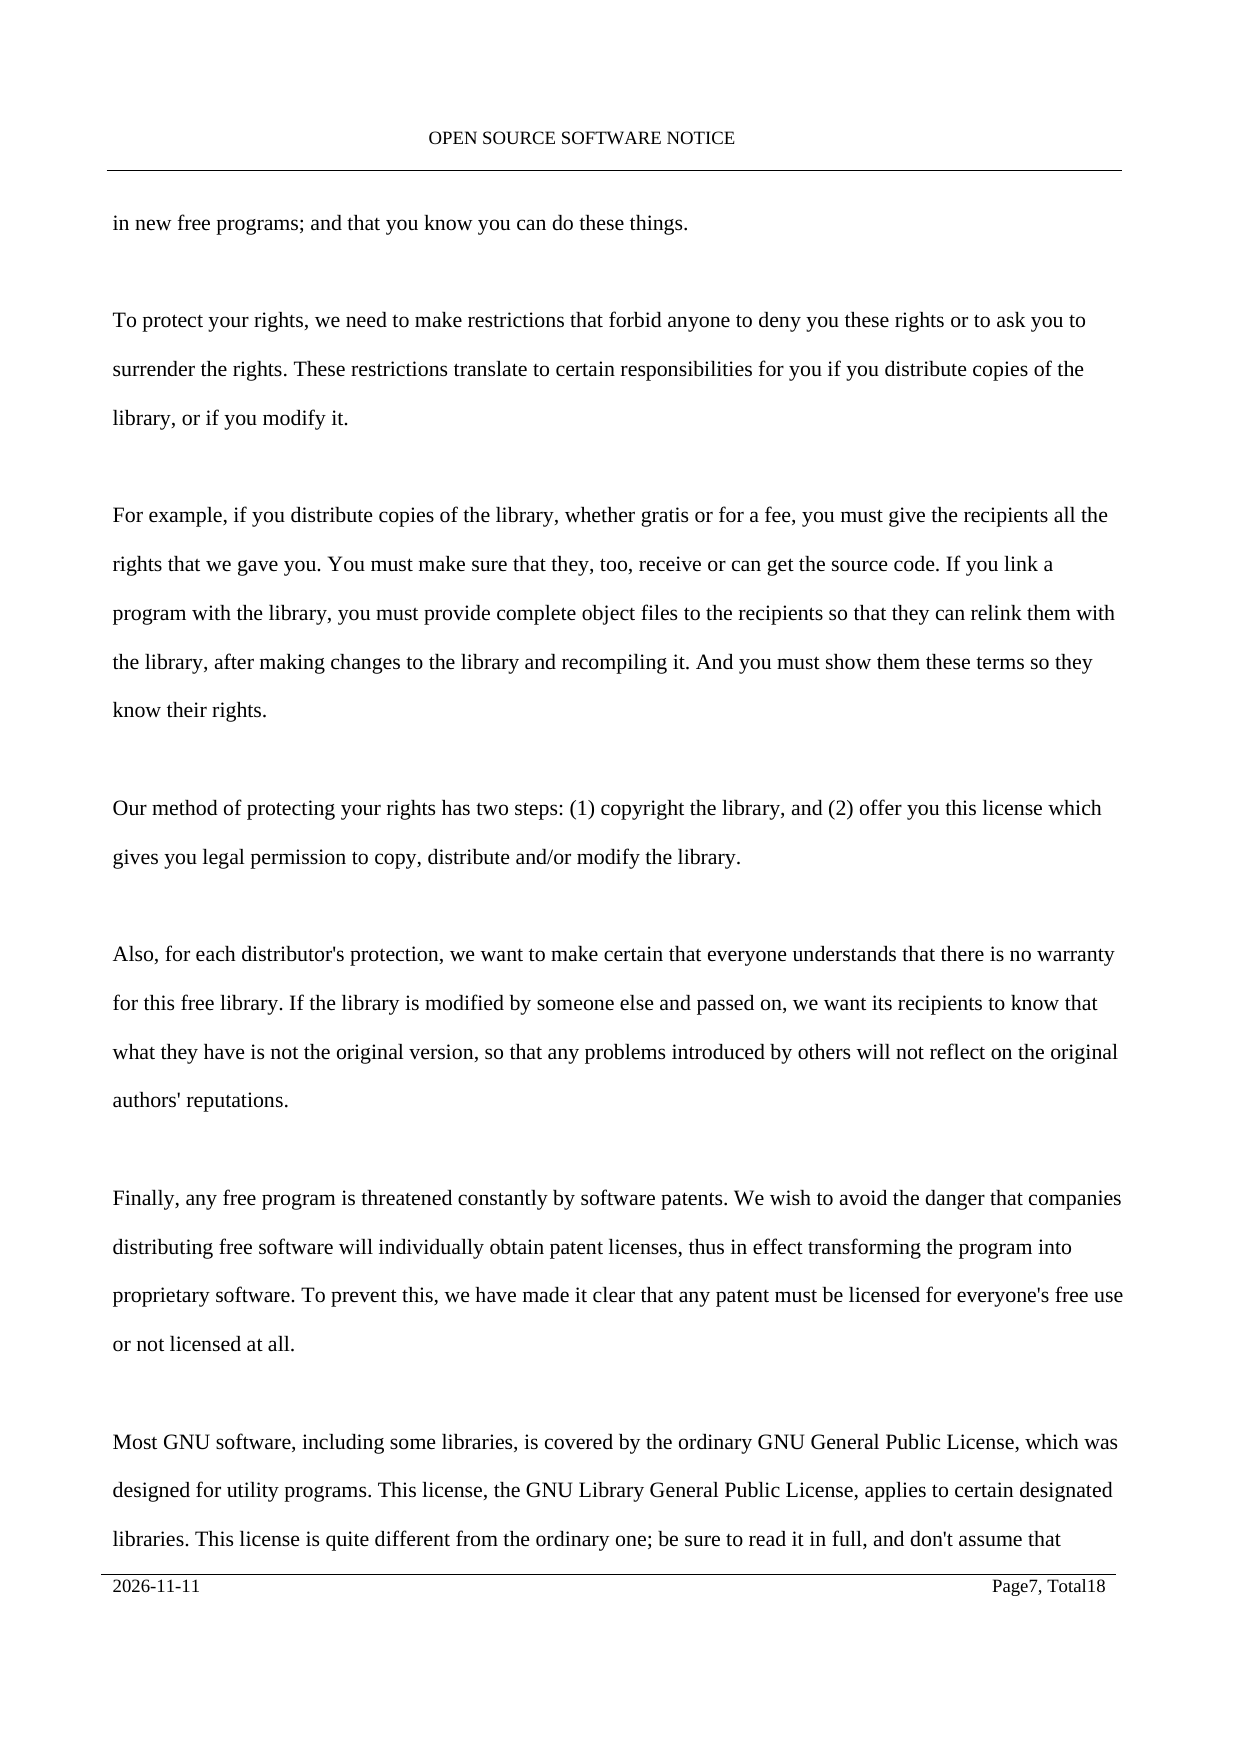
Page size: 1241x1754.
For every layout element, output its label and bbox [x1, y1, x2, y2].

text [112, 206, 1128, 1555]
